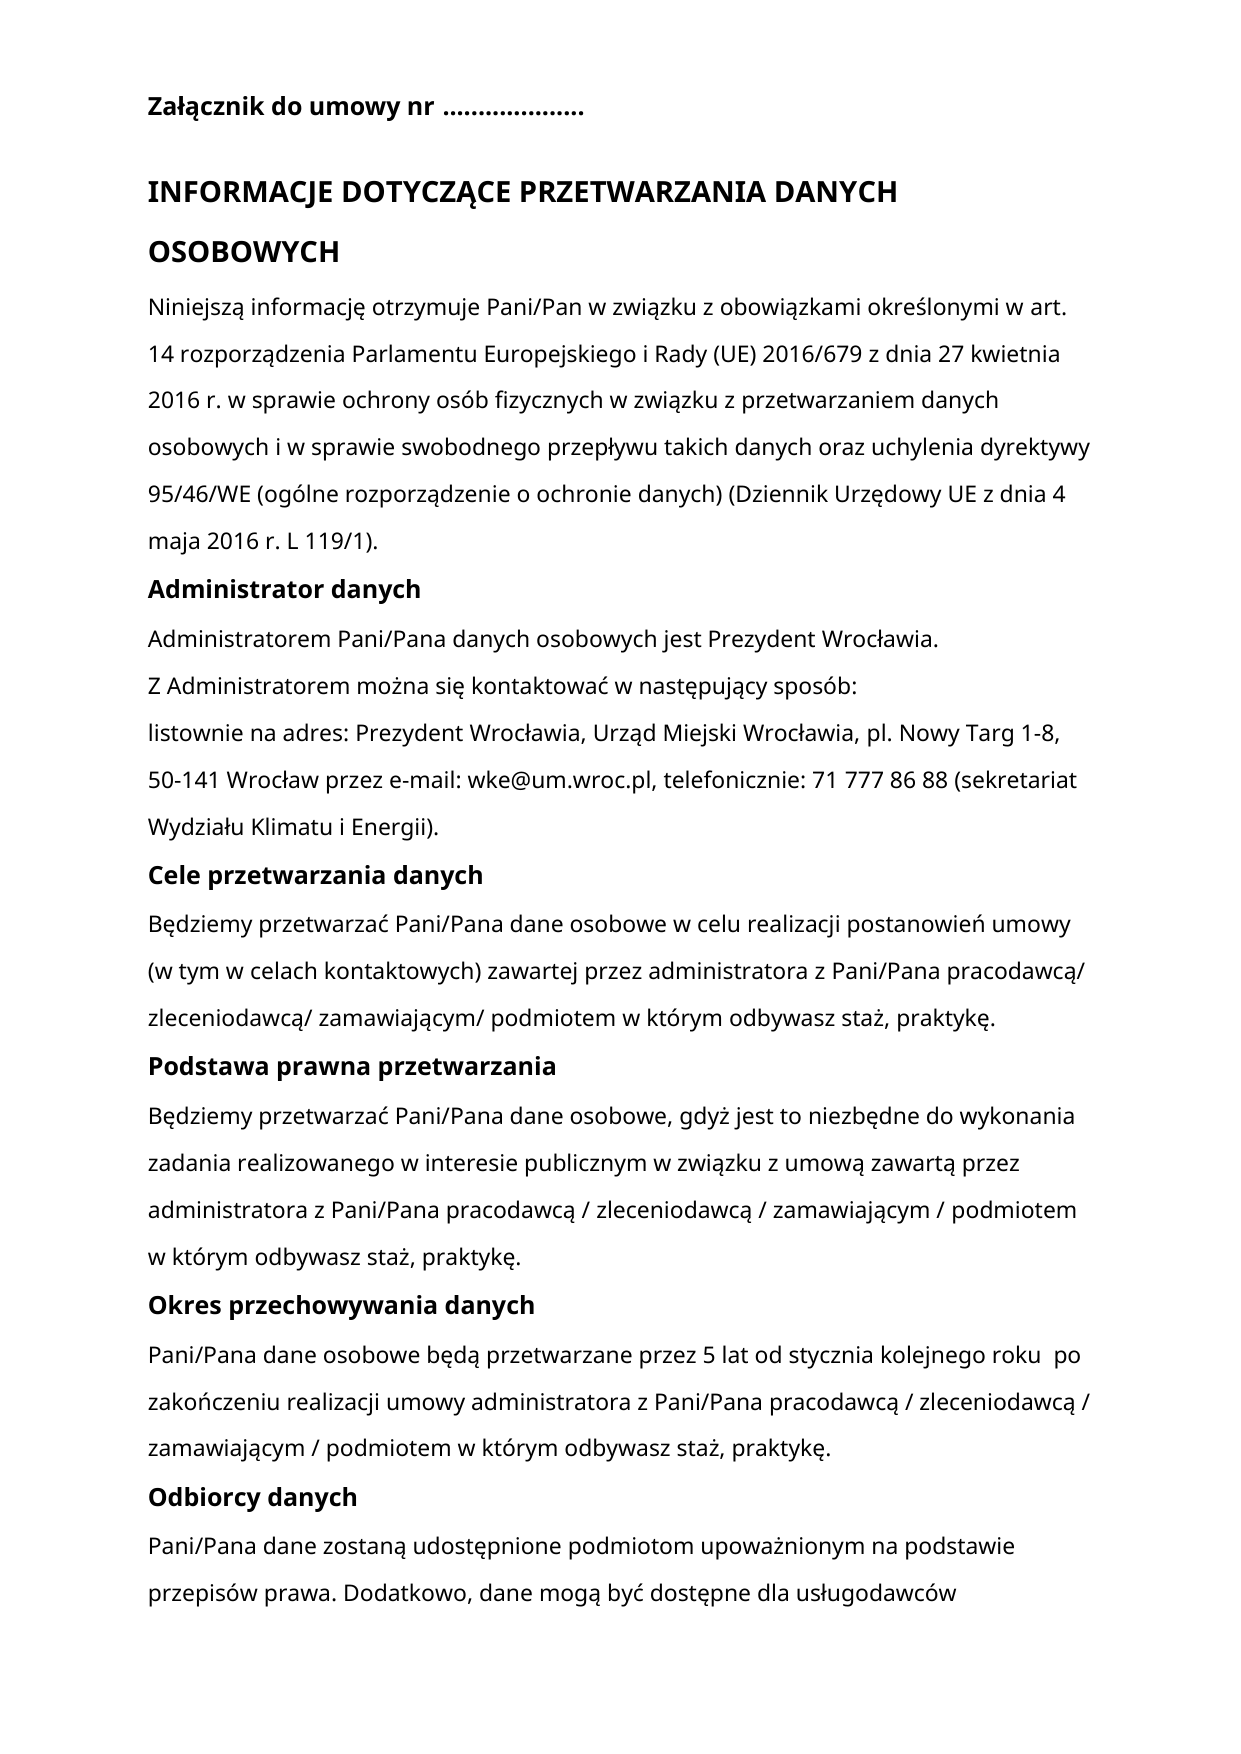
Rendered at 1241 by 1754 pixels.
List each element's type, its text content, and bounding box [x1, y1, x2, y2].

text Administratorem Pani/Pana danych osobowych jest Prezydent Wrocławia. [148, 623, 1092, 654]
text Będziemy przetwarzać Pani/Pana dane osobowe, gdyż jest to niezbędne do wykonania zadania realizowanego w interesie publicznym w związku z umową zawartą przez administratora z Pani/Pana pracodawcą / zleceniodawcą / zamawiającym / podmiotem w którym odbywasz staż, praktykę. [148, 1100, 1092, 1272]
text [148, 1530, 1092, 1608]
text listownie na adres: Prezydent Wrocławia, Urząd Miejski Wrocławia, pl. Nowy Targ 1-8, 50-141 Wrocław przez e-mail: wke@um.wroc.pl, telefonicznie: 71 777 86 88 (sekretariat Wydziału Klimatu i Energii). [148, 717, 1092, 842]
subtitle Załącznik do umowy nr .................... [148, 89, 1092, 123]
text Administrator danych [148, 572, 1092, 606]
text Okres przechowywania danych [148, 1287, 1092, 1322]
text Z Administratorem można się kontaktować w następujący sposób: [148, 670, 1092, 701]
text Będziemy przetwarzać Pani/Pana dane osobowe w celu realizacji postanowień umowy (w tym w celach kontaktowych) zawartej przez administratora z Pani/Pana pracodawcą/ zleceniodawcą/ zamawiającym/ podmiotem w którym odbywasz staż, praktykę. [148, 908, 1092, 1033]
text Pani/Pana dane osobowe będą przetwarzane przez 5 lat od stycznia kolejnego roku po zakończeniu realizacji umowy administratora z Pani/Pana pracodawcą / zleceniodawcą / zamawiającym / podmiotem w którym odbywasz staż, praktykę. [148, 1338, 1092, 1463]
text Podstawa prawna przetwarzania [148, 1049, 1092, 1083]
text Cele przetwarzania danych [148, 857, 1092, 891]
text Odbiorcy danych [148, 1479, 1092, 1513]
text INFORMACJE DOTYCZĄCE PRZETWARZANIA DANYCH OSOBOWYCH [148, 172, 1092, 271]
text Niniejszą informację otrzymuje Pani/Pan w związku z obowiązkami określonymi w art. 14 rozporządzenia Parlamentu Europejskiego i Rady (UE) 2016/679 z dnia 27 kwietnia 2016 r. w sprawie ochrony osób fizycznych w związku z przetwarzaniem danych osobowych i w sprawie swobodnego przepływu takich danych oraz uchylenia dyrektywy 95/46/WE (ogólne rozporządzenie o ochronie danych) (Dziennik Urzędowy UE z dnia 4 maja 2016 r. L 119/1). [148, 291, 1092, 556]
